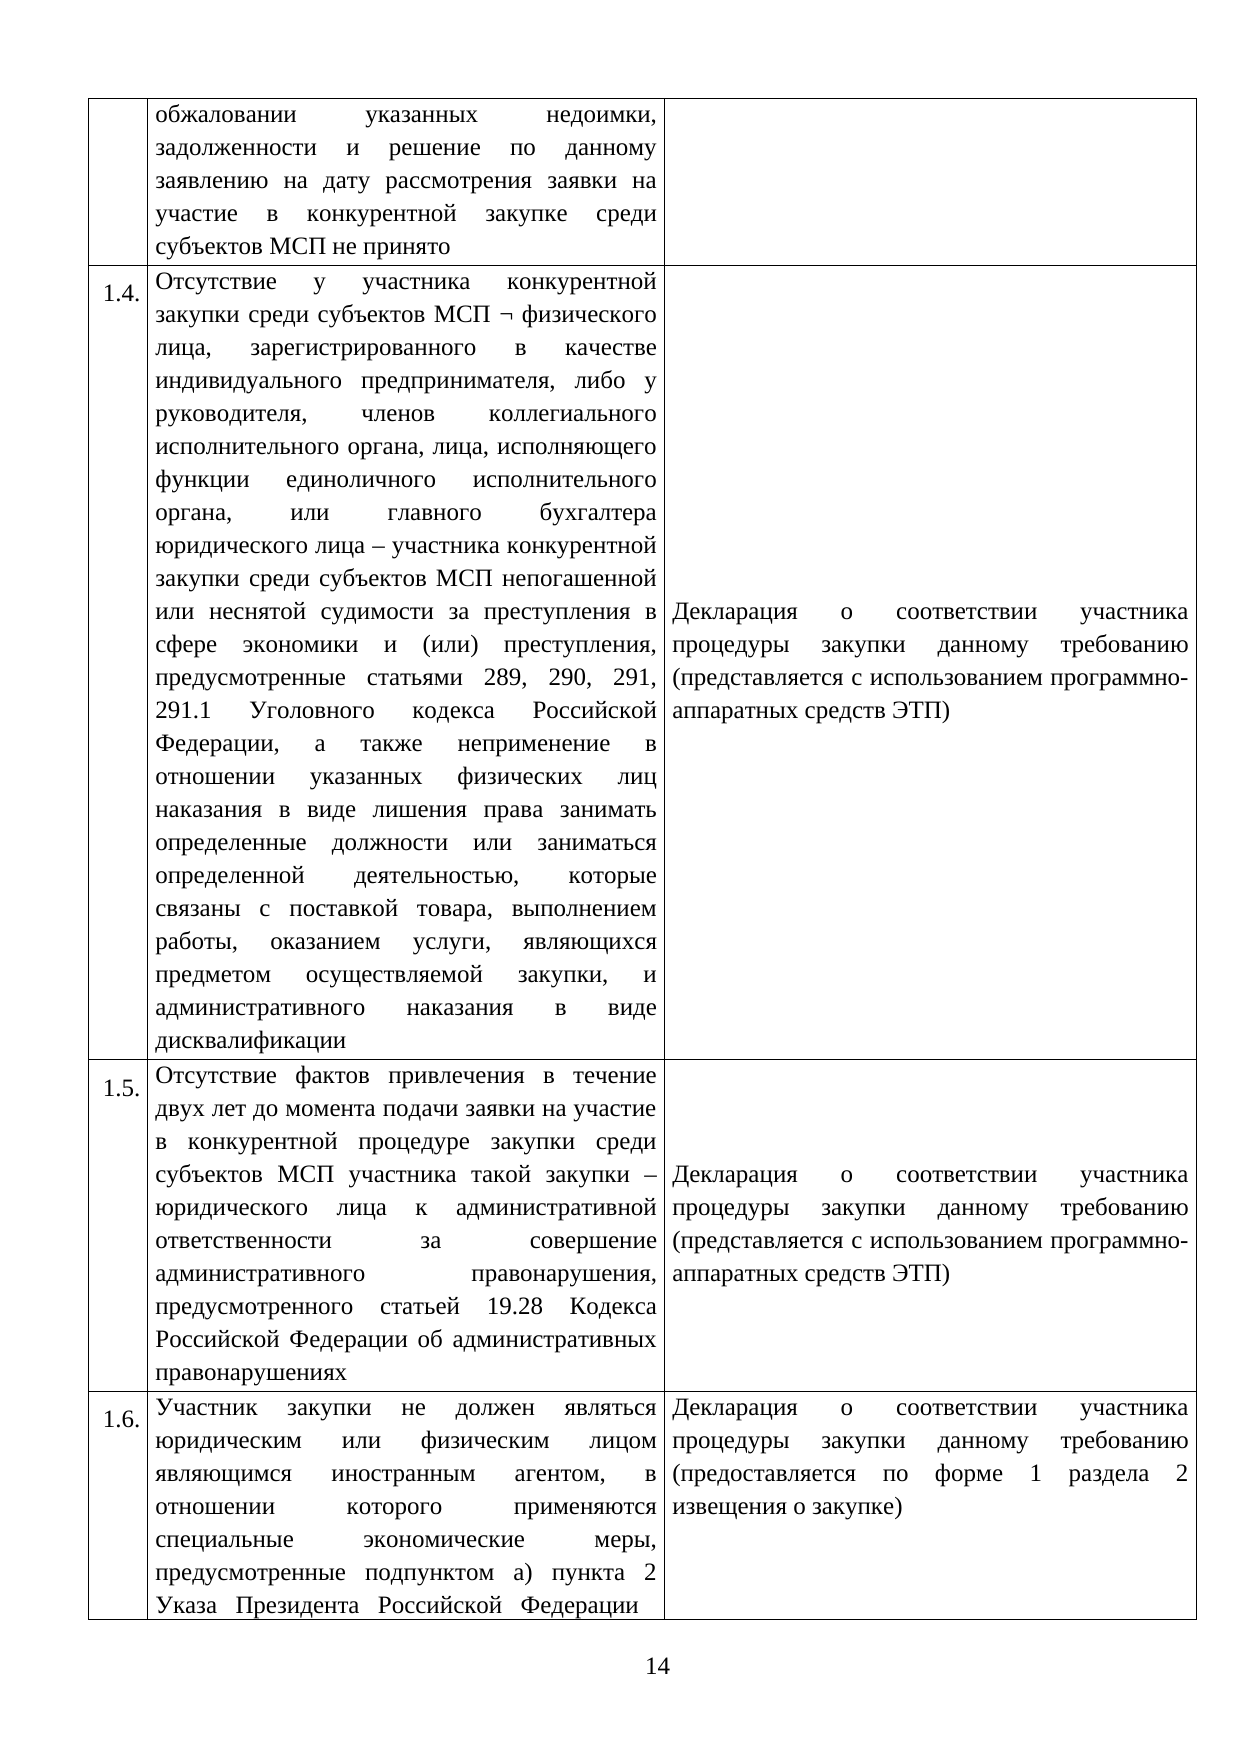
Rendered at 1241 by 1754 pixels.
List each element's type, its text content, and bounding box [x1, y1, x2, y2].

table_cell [148, 99, 664, 265]
table_cell [89, 1060, 147, 1391]
table_cell Отсутствие фактов привлечения в течение двух лет до момента подачи заявки на участие в конкурентной процедуре закупки среди субъектов МСП участника такой закупки – юридического лица к административной ответственности за совершение административного правонарушения, предусмотренного статьей 19.28 Кодекса Российской Федерации об административных правонарушениях [148, 1060, 664, 1391]
table_cell Декларация о соответствии участника процедуры закупки данному требованию (представляется с использованием программно-аппаратных средств ЭТП) [665, 266, 1196, 1059]
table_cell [665, 99, 1196, 265]
table_cell [89, 99, 147, 265]
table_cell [148, 1392, 664, 1619]
table_cell Декларация о соответствии участника процедуры закупки данному требованию (представляется с использованием программно-аппаратных средств ЭТП) [665, 1060, 1196, 1391]
table_cell Отсутствие у участника конкурентной закупки среди субъектов МСП ¬ физического лица, зарегистрированного в качестве индивидуального предпринимателя, либо у руководителя, членов коллегиального исполнительного органа, лица, исполняющего функции единоличного исполнительного органа, или главного бухгалтера юридического лица – участника конкурентной закупки среди субъектов МСП непогашенной или неснятой судимости за преступления в сфере экономики и (или) преступления, предусмотренные статьями 289, 290, 291, 291.1 Уголовного кодекса Российской Федерации, а также неприменение в отношении указанных физических лиц наказания в виде лишения права занимать определенные должности или заниматься определенной деятельностью, которые связаны с поставкой товара, выполнением работы, оказанием услуги, являющихся предметом осуществляемой закупки, и административного наказания в виде дисквалификации [148, 266, 664, 1059]
table_cell [89, 1392, 147, 1619]
table_cell [89, 266, 147, 1059]
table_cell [665, 1392, 1196, 1619]
